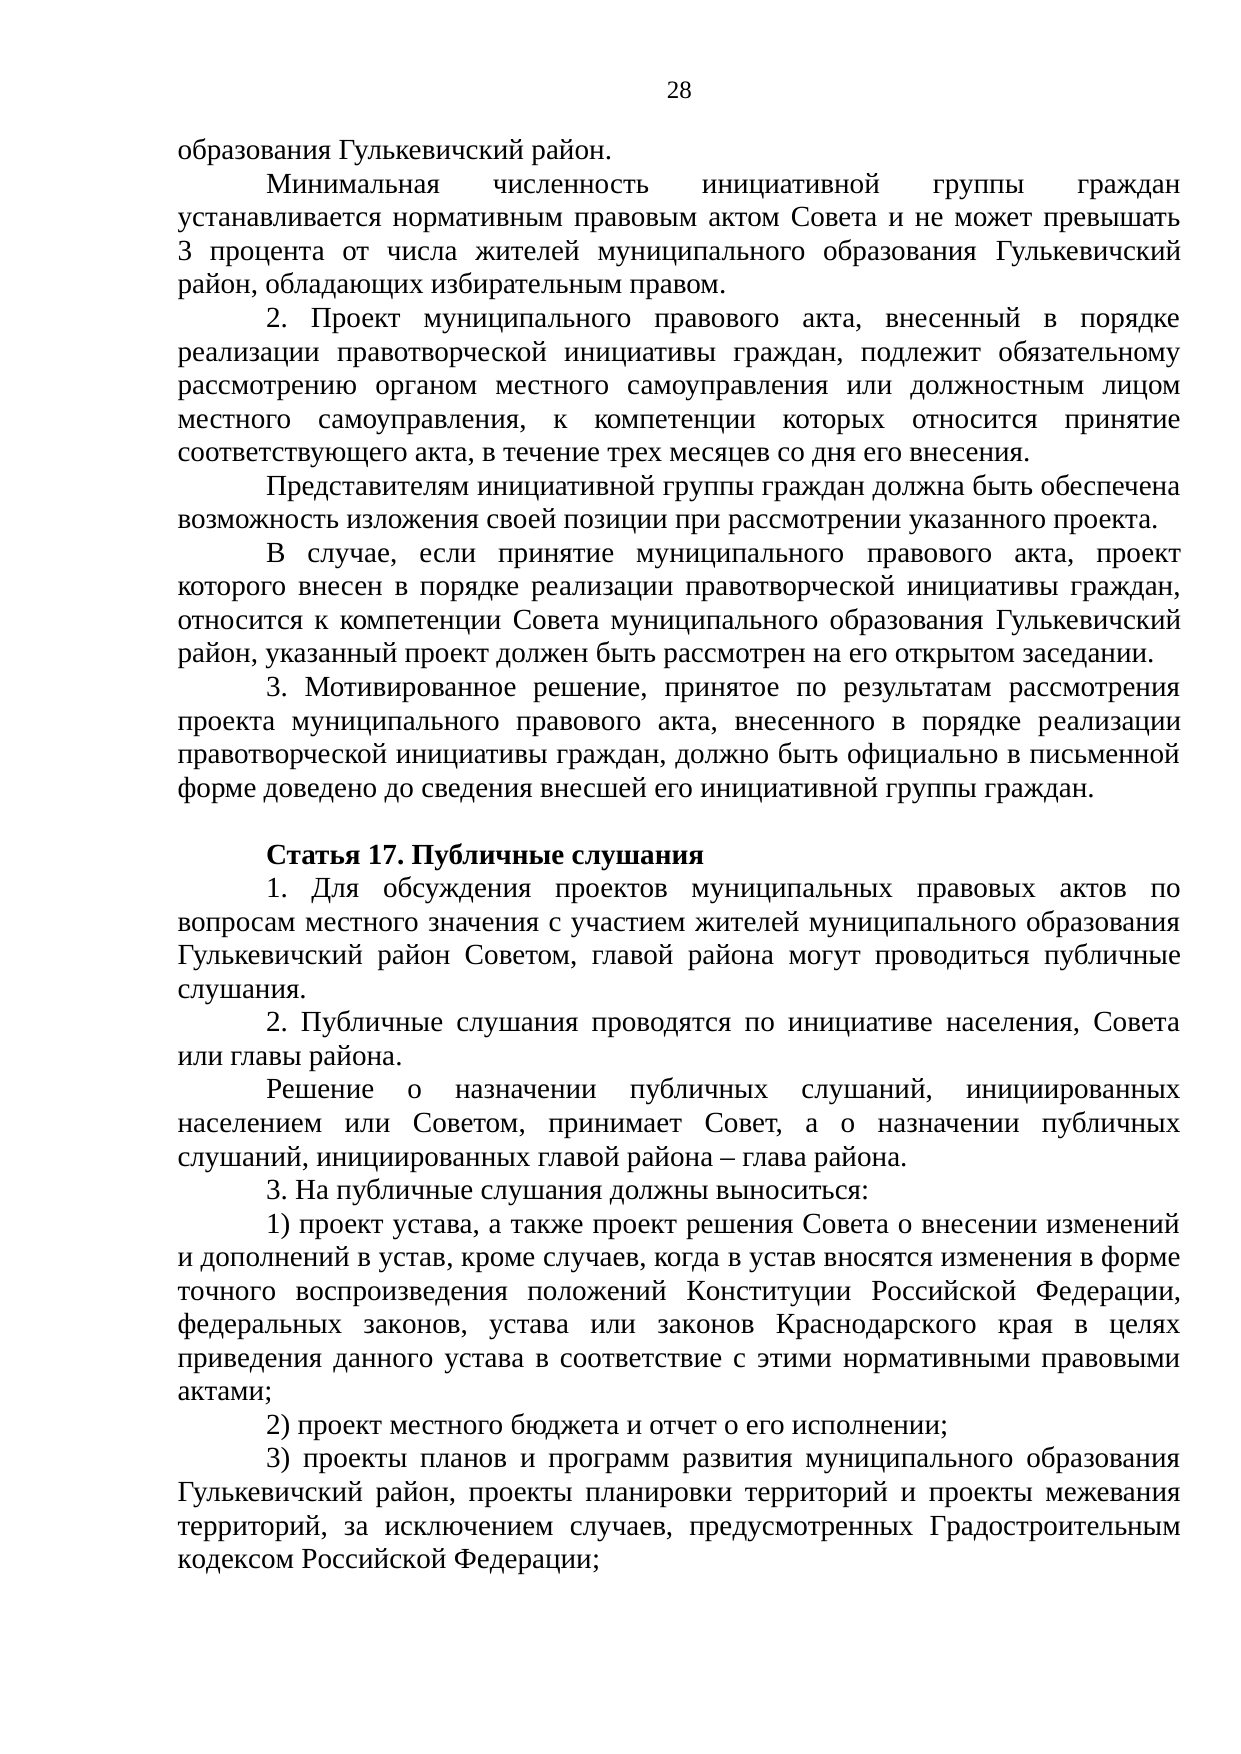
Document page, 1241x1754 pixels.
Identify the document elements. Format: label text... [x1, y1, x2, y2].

text 2) проект местного бюджета и отчет о его исполнении; [177, 1407, 1181, 1441]
text Представителям инициативной группы граждан должна быть обеспечена возможность изложения своей позиции при рассмотрении указанного проекта. [177, 468, 1181, 535]
text 3) проекты планов и программ развития муниципального образования Гулькевичский район, проекты планировки территорий и проекты межевания территорий, за исключением случаев, предусмотренных Градостроительным кодексом Российской Федерации; [177, 1441, 1181, 1575]
text В случае, если принятие муниципального правового акта, проект которого внесен в порядке реализации правотворческой инициативы граждан, относится к компетенции Совета муниципального образования Гулькевичский район, указанный проект должен быть рассмотрен на его открытом заседании. [177, 535, 1181, 669]
text 3. Мотивированное решение, принятое по результатам рассмотрения проекта муниципального правового акта, внесенного в порядке реализации правотворческой инициативы граждан, должно быть официально в письменной форме доведено до сведения внесшей его инициативной группы граждан. [177, 669, 1181, 803]
text 3. На публичные слушания должны выноситься: [177, 1172, 1181, 1206]
text Решение о назначении публичных слушаний, инициированных населением или Советом, принимает Совет, а о назначении публичных слушаний, инициированных главой района – глава района. [177, 1072, 1181, 1172]
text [177, 132, 1181, 166]
text 2. Проект муниципального правового акта, внесенный в порядке реализации правотворческой инициативы граждан, подлежит обязательному рассмотрению органом местного самоуправления или должностным лицом местного самоуправления, к компетенции которых относится принятие соответствующего акта, в течение трех месяцев со дня его внесения. [177, 300, 1181, 468]
text 1. Для обсуждения проектов муниципальных правовых актов по вопросам местного значения с участием жителей муниципального образования Гулькевичский район Советом, главой района могут проводиться публичные слушания. [177, 870, 1181, 1004]
text Минимальная численность инициативной группы граждан устанавливается нормативным правовым актом Совета и не может превышать 3 процента от числа жителей муниципального образования Гулькевичский район, обладающих избирательным правом. [177, 166, 1181, 300]
subtitle Статья 17. Публичные слушания [177, 837, 1181, 870]
text 2. Публичные слушания проводятся по инициативе населения, Совета или главы района. [177, 1004, 1181, 1072]
text 1) проект устава, а также проект решения Совета о внесении изменений и дополнений в устав, кроме случаев, когда в устав вносятся изменения в форме точного воспроизведения положений Конституции Российской Федерации, федеральных законов, устава или законов Краснодарского края в целях приведения данного устава в соответствие с этими нормативными правовыми актами; [177, 1206, 1181, 1407]
